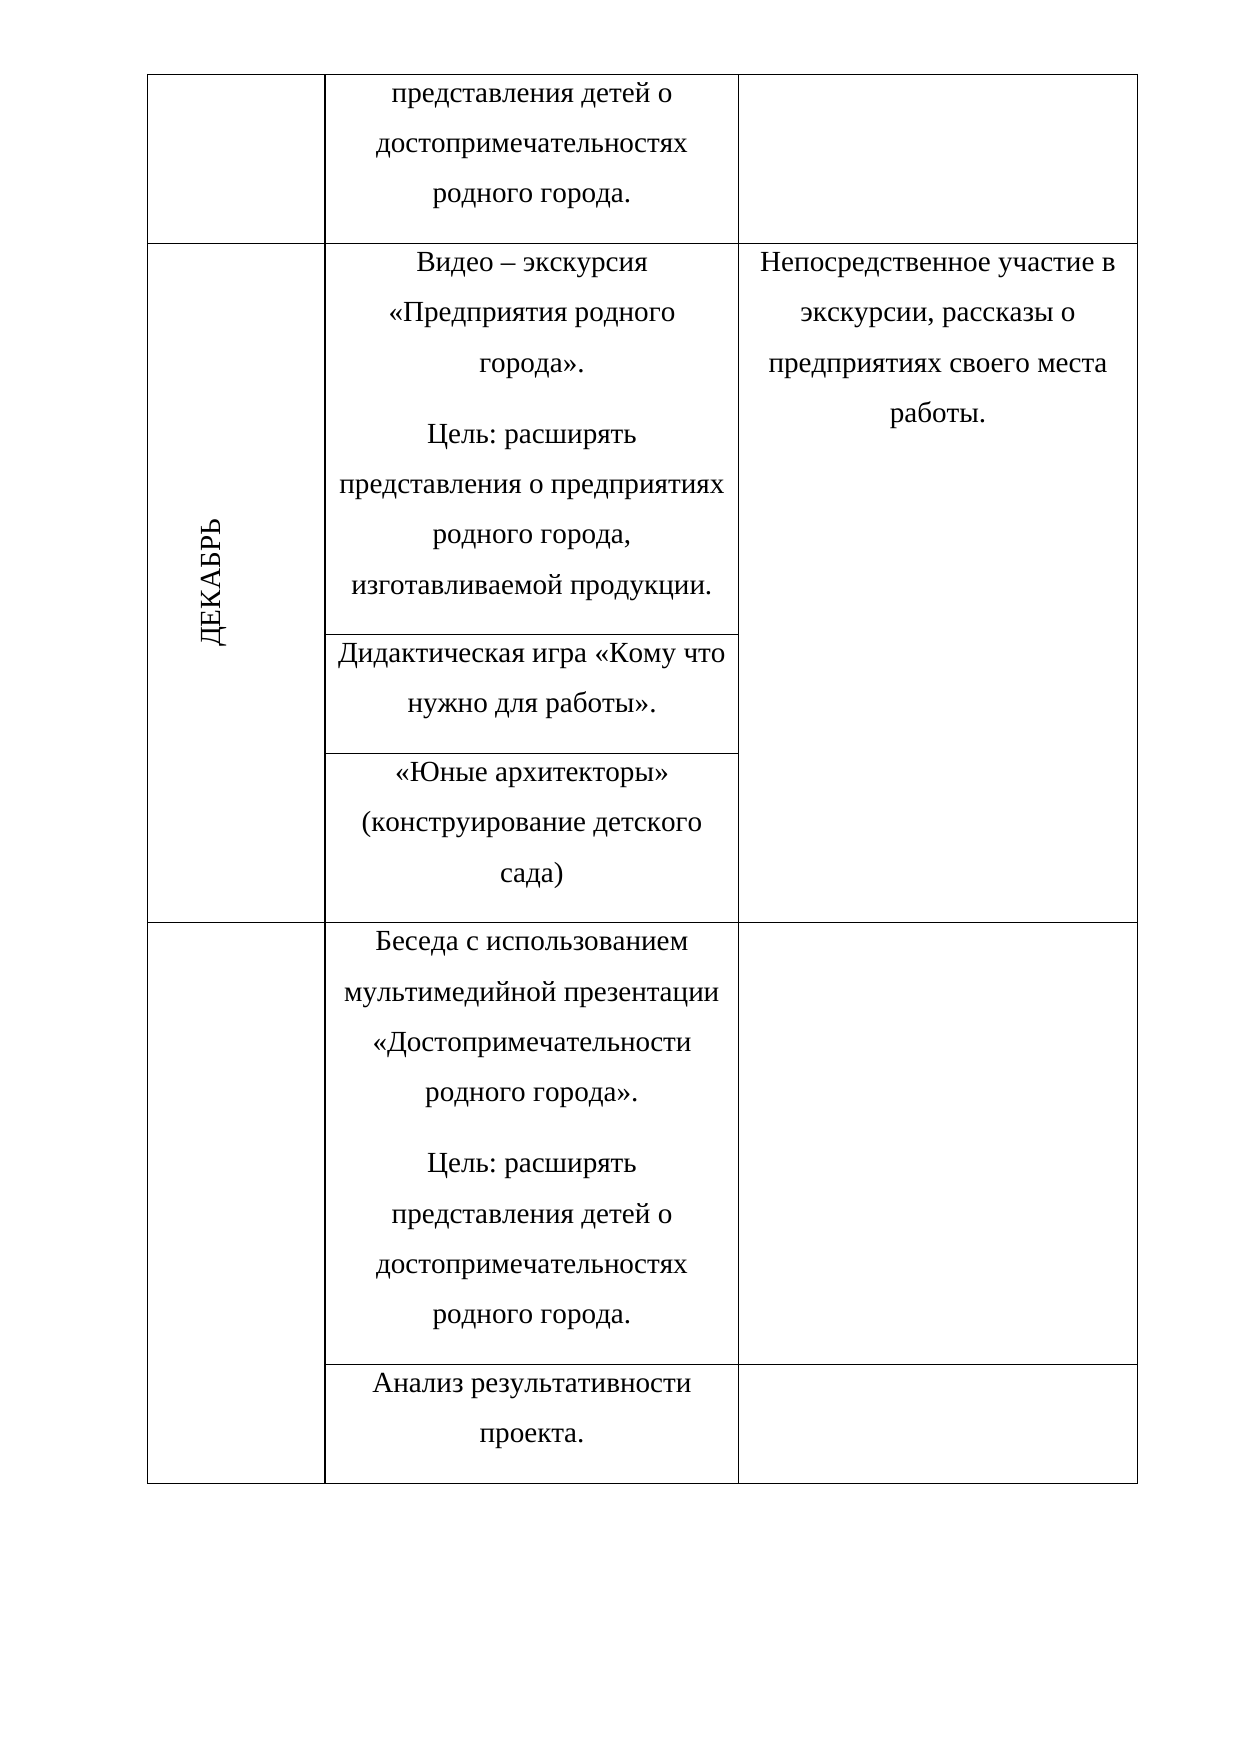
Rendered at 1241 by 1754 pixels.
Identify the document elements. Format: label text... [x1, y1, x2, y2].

table_cell ДЕКАБРЬ [148, 244, 324, 922]
table_cell [148, 923, 324, 1483]
table_cell [739, 75, 1137, 243]
table_cell «Юные архитекторы» (конструирование детского сада) [326, 754, 738, 922]
table_cell [739, 923, 1137, 1364]
table_cell [739, 1365, 1137, 1483]
table_cell Дидактическая игра «Кому что нужно для работы». [326, 635, 738, 753]
table_cell Видео – экскурсия «Предприятия родного города». Цель: расширять представления о предприятиях родного города, изготавливаемой продукции. [326, 244, 738, 634]
table_cell Анализ результативности проекта. [326, 1365, 738, 1483]
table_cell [326, 75, 738, 243]
table_cell Беседа с использованием мультимедийной презентации «Достопримечательности родного города». Цель: расширять представления детей о достопримечательностях родного города. [326, 923, 738, 1364]
table_cell Непосредственное участие в экскурсии, рассказы о предприятиях своего места работы. [739, 244, 1137, 922]
